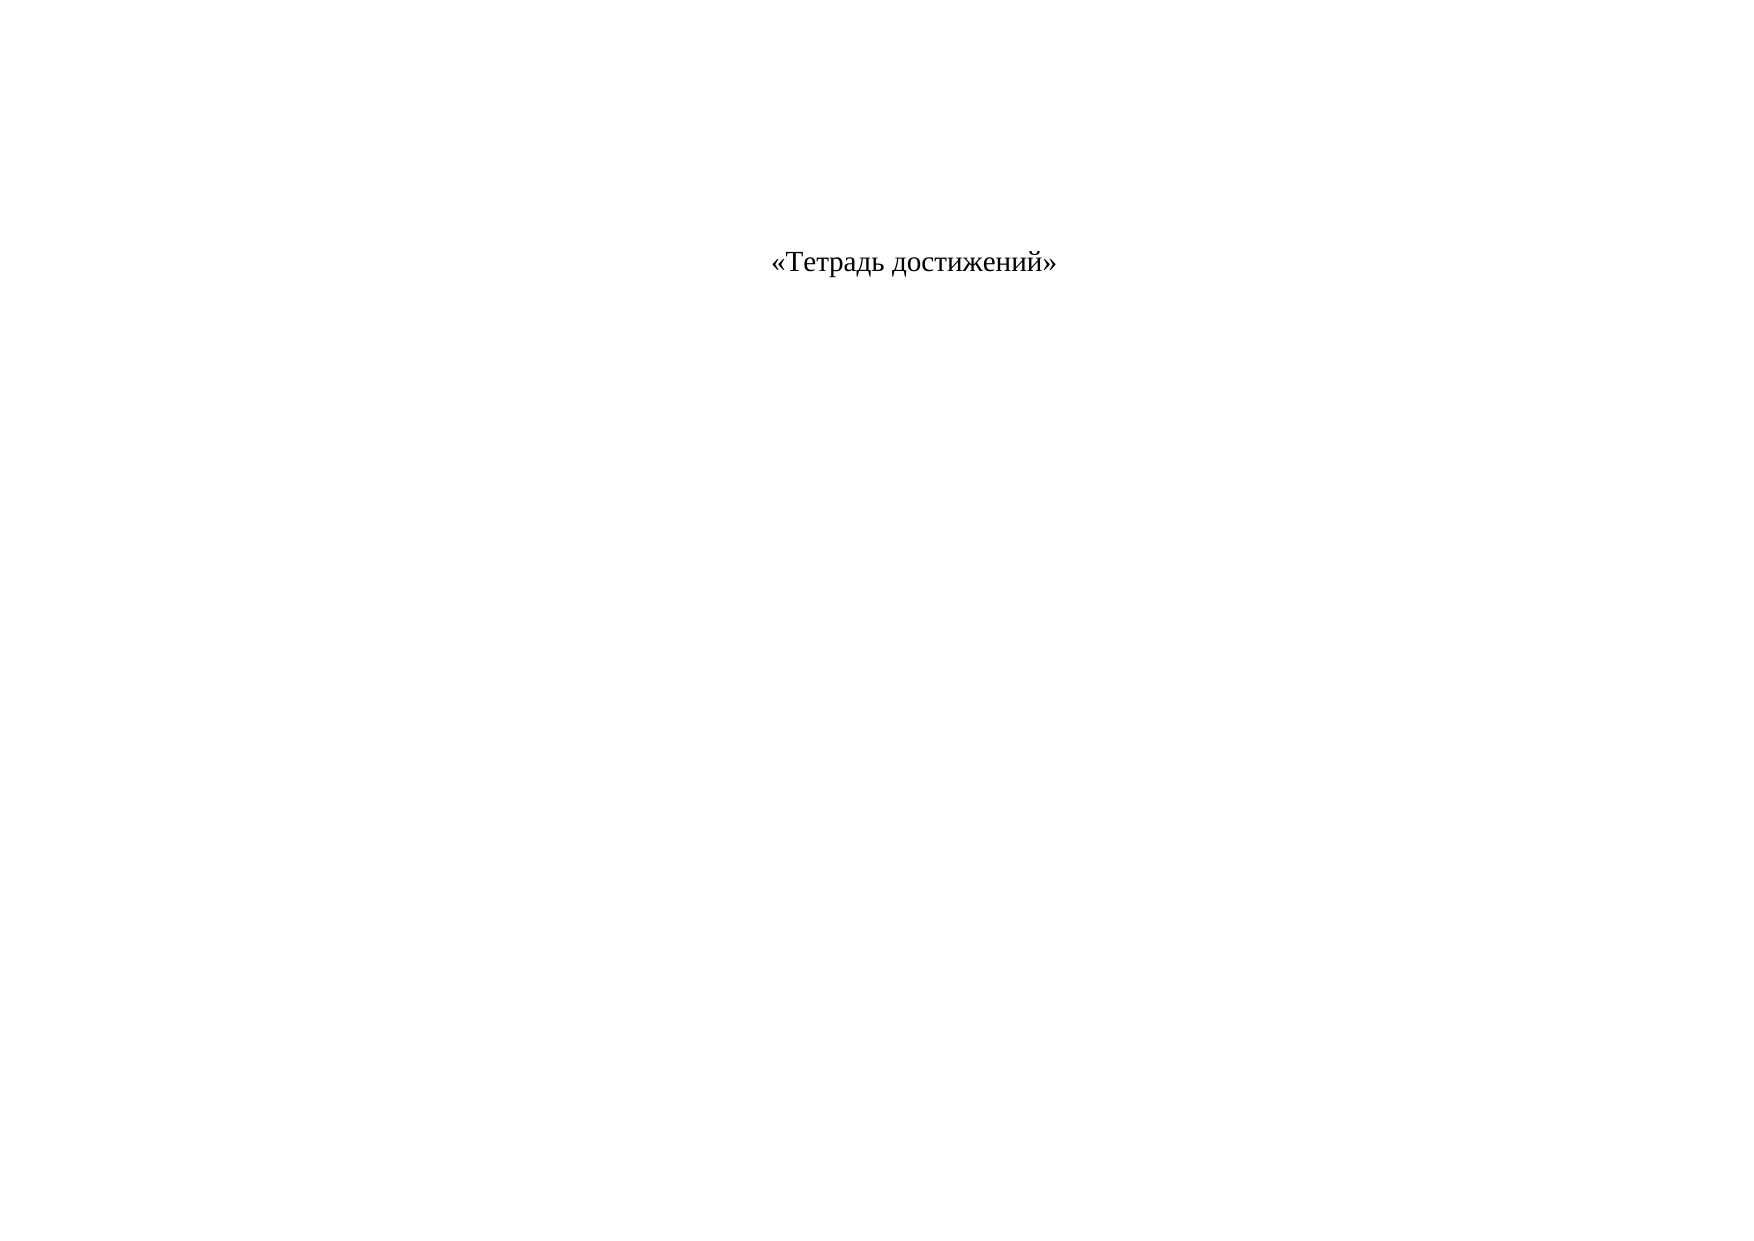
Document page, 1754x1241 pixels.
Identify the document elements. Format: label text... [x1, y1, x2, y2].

text «Тетрадь достижений» [118, 244, 1636, 278]
